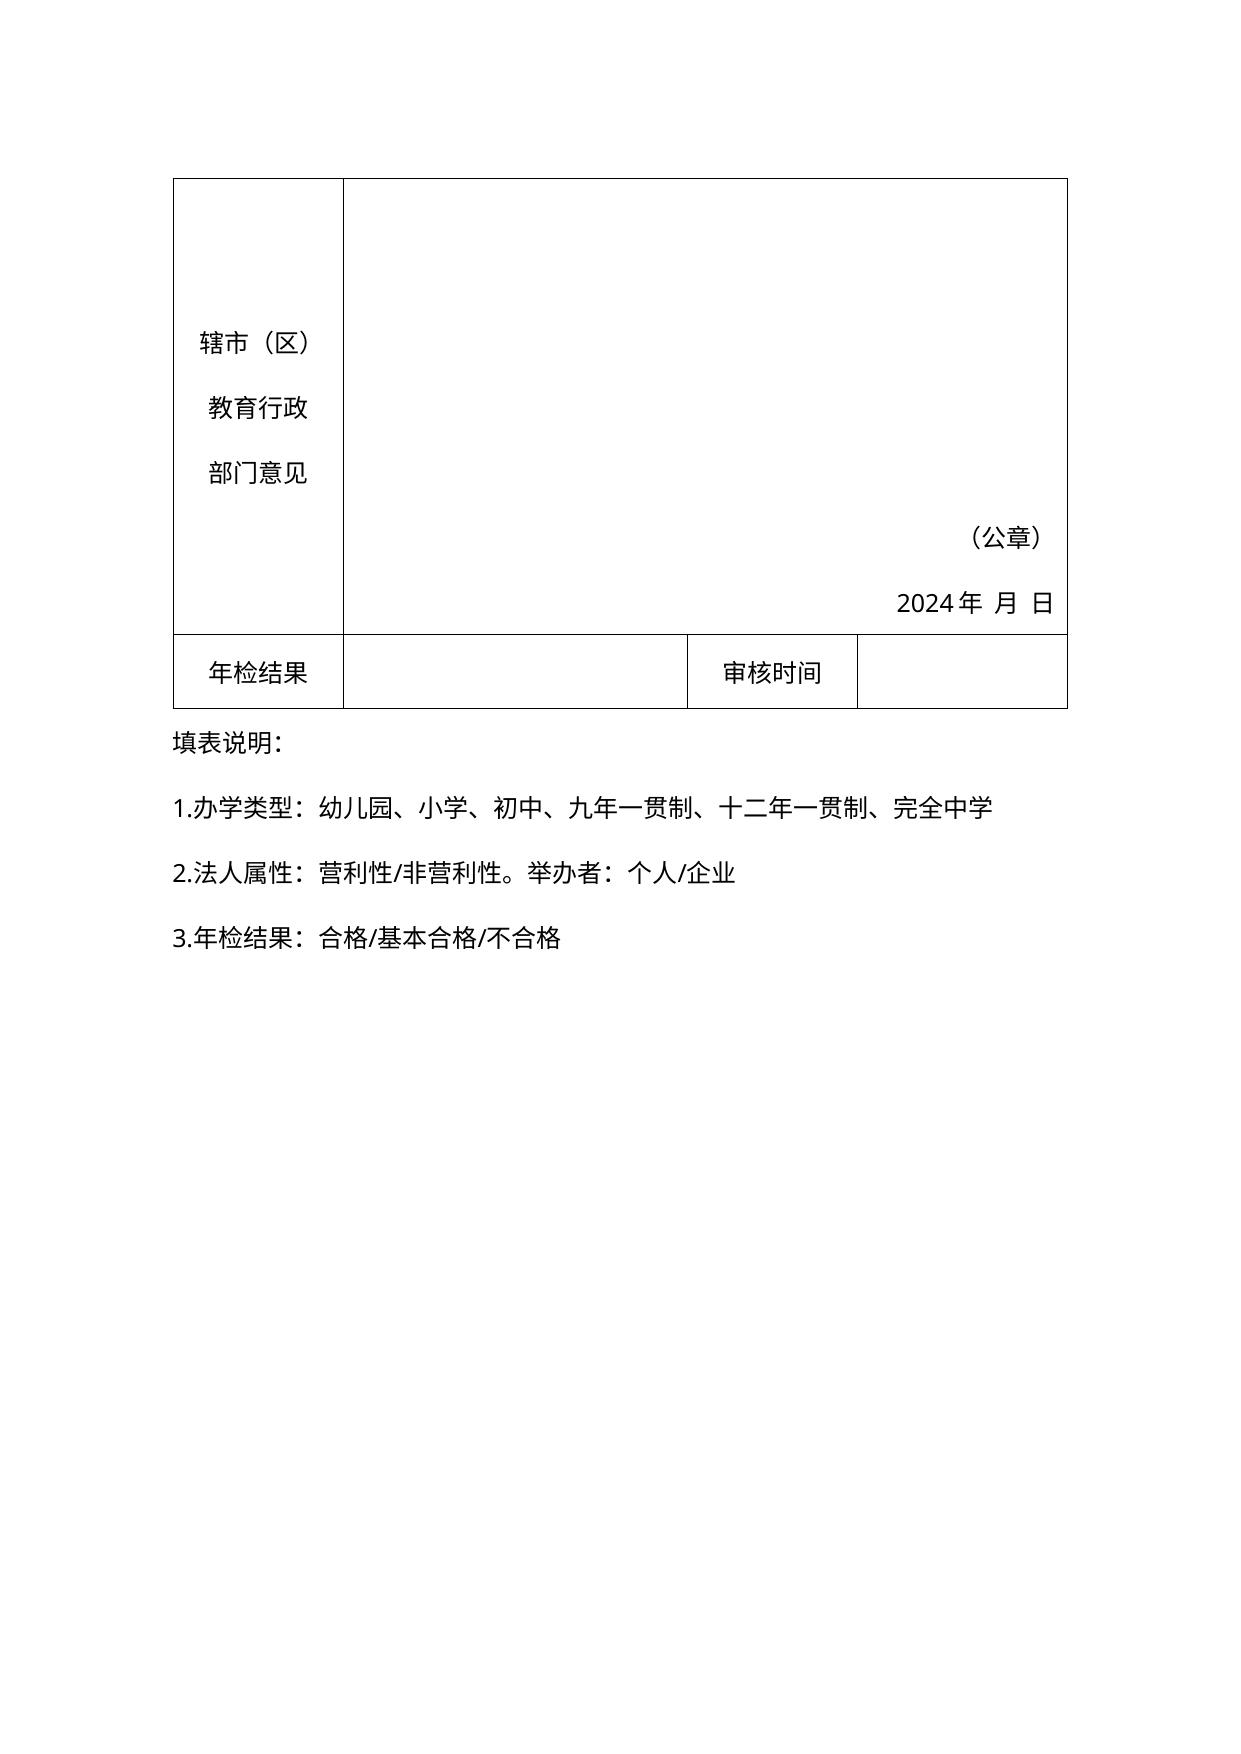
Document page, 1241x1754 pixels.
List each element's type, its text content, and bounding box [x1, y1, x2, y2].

table_cell [858, 635, 1067, 708]
list 1.办学类型：幼儿园、小学、初中、九年一贯制、十二年一贯制、完全中学 [159, 774, 1081, 839]
table_cell （公章） 2024年 月 日 [344, 179, 1067, 634]
table_cell 辖市（区） 教育行政 部门意见 [174, 179, 343, 634]
text 填表说明： [159, 709, 1081, 774]
table_cell 审核时间 [688, 635, 857, 708]
list 3.年检结果：合格/基本合格/不合格 [159, 904, 1081, 969]
table_cell [344, 635, 687, 708]
table_cell 年检结果 [174, 635, 343, 708]
list 2.法人属性：营利性/非营利性。举办者：个人/企业 [159, 839, 1081, 904]
